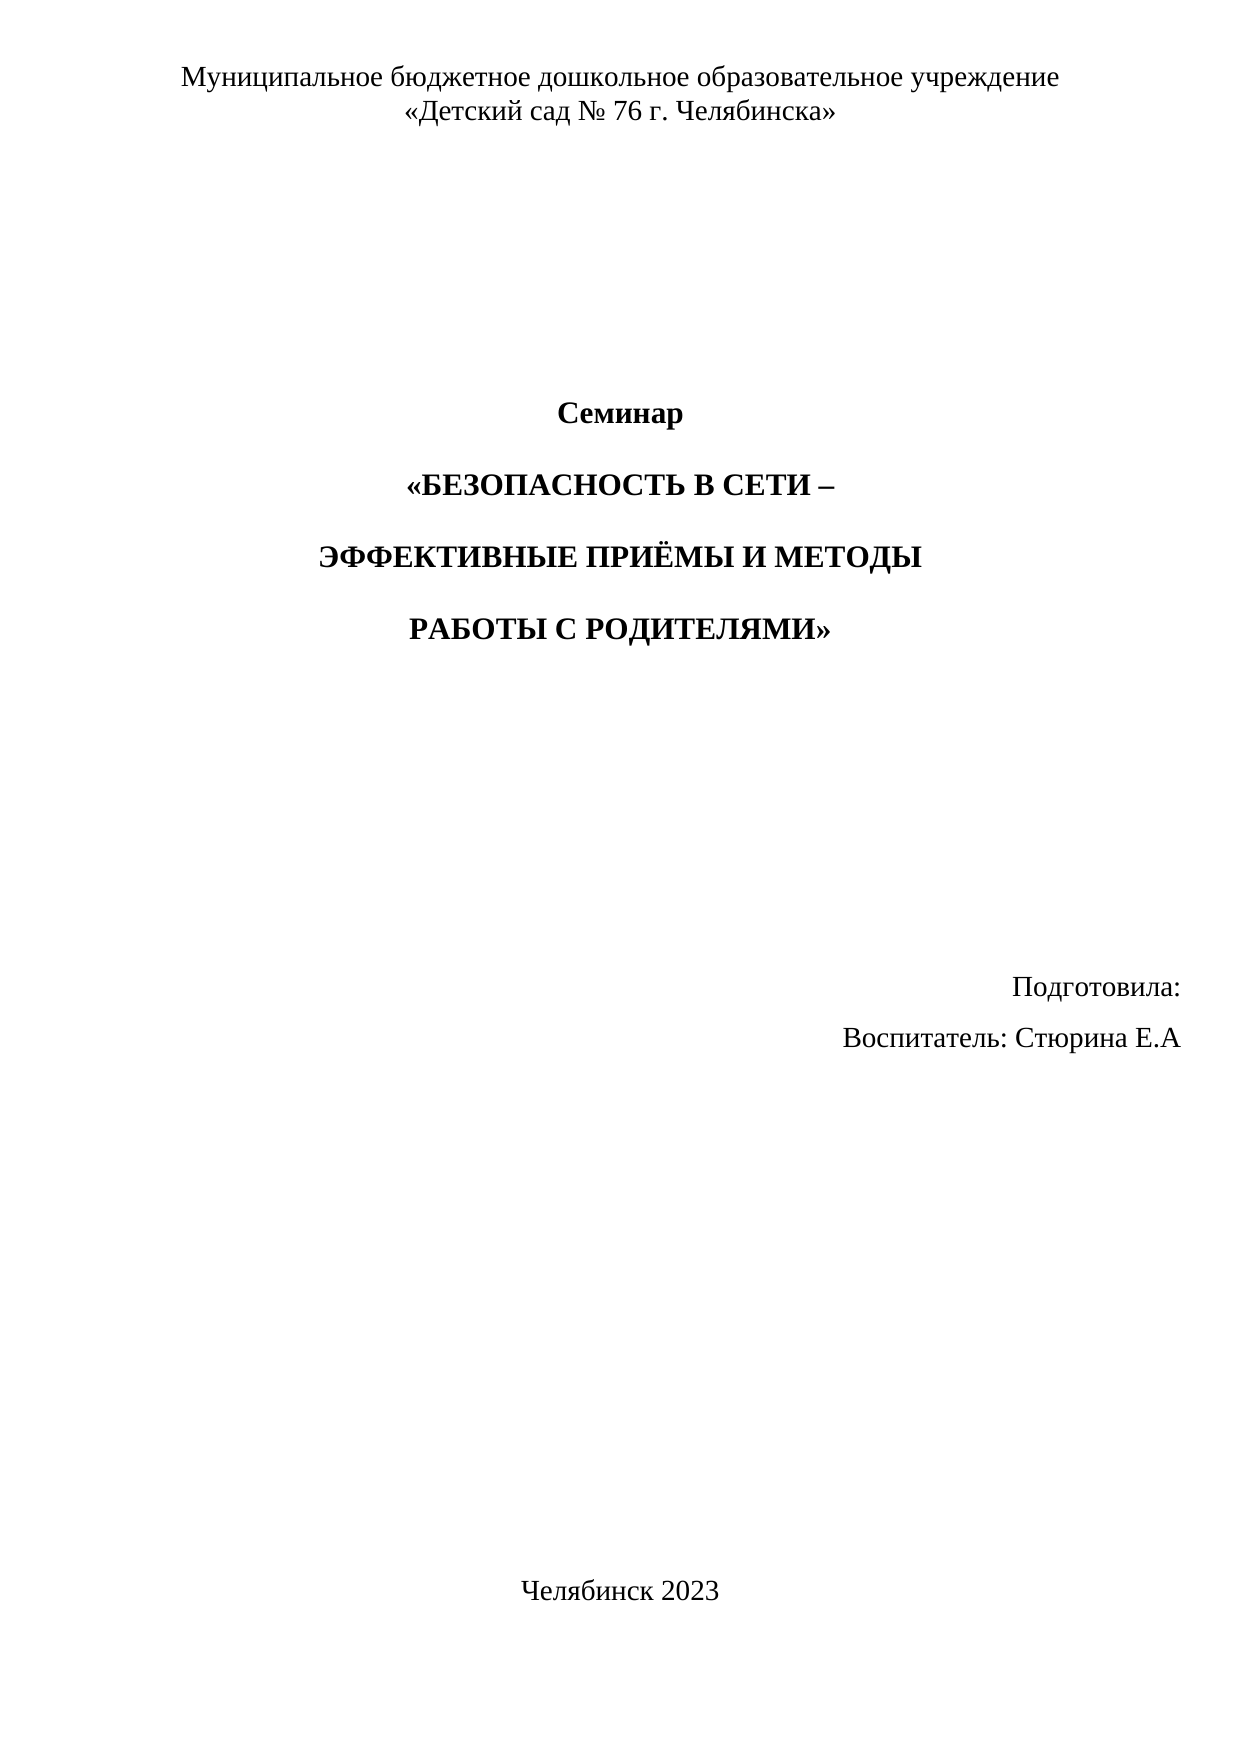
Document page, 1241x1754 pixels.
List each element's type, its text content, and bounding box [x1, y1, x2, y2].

text ЭФФЕКТИВНЫЕ ПРИЁМЫ И МЕТОДЫ [59, 538, 1181, 574]
text Муниципальное бюджетное дошкольное образовательное учреждение [59, 59, 1181, 93]
text Воспитатель: Стюрина Е.А [59, 1020, 1181, 1053]
text Подготовила: [59, 969, 1181, 1003]
text РАБОТЫ С РОДИТЕЛЯМИ» [59, 610, 1181, 646]
text Челябинск 2023 [59, 1573, 1181, 1607]
text «БЕЗОПАСНОСТЬ В СЕТИ – [59, 466, 1181, 502]
text «Детский сад № 76 г. Челябинска» [59, 93, 1181, 126]
text Семинар [59, 394, 1181, 430]
